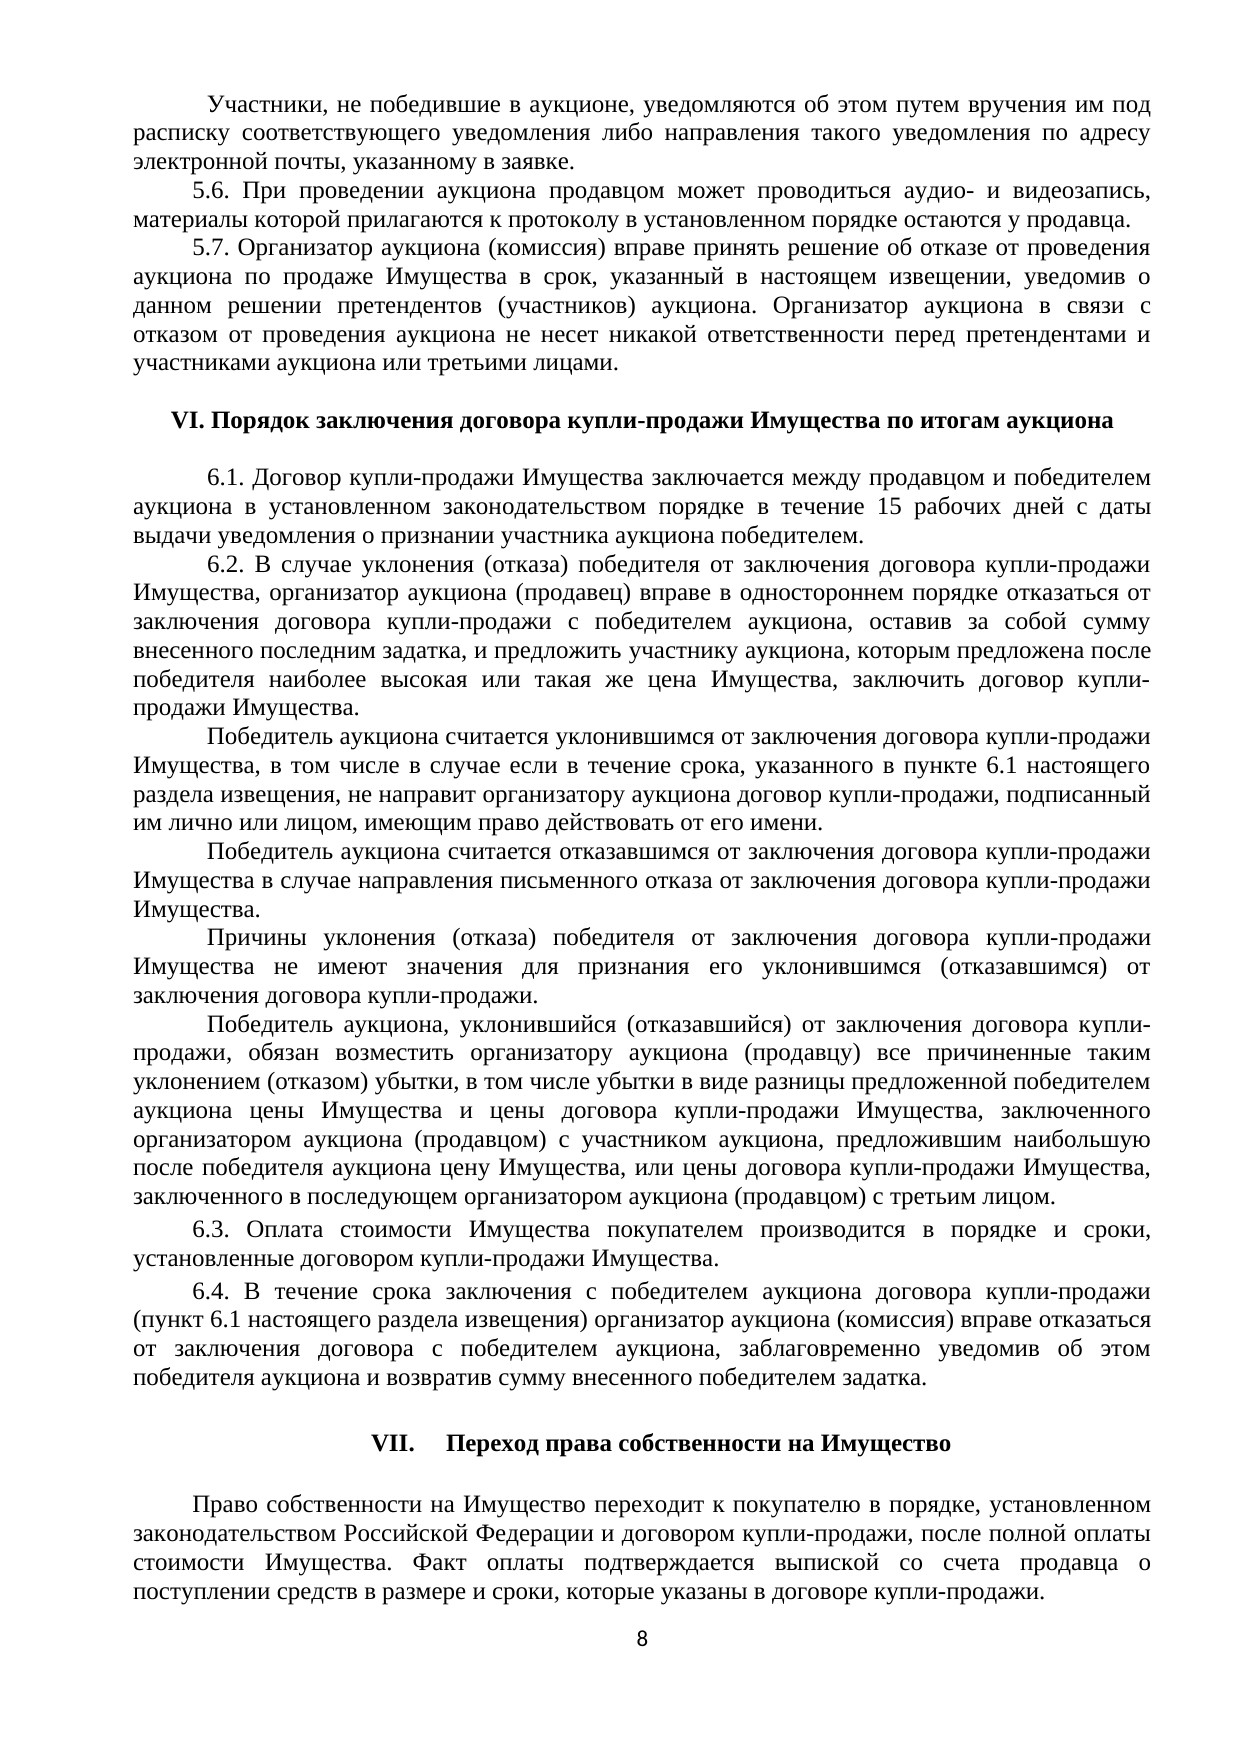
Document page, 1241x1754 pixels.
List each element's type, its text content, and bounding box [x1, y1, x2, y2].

text Победитель аукциона считается уклонившимся от заключения договора купли-продажи Имущества, в том числе в случае если в течение срока, указанного в пункте 6.1 настоящего раздела извещения, не направит организатору аукциона договор купли-продажи, подписанный им лично или лицом, имеющим право действовать от его имени. [133, 721, 1152, 836]
text 5.7. Организатор аукциона (комиссия) вправе принять решение об отказе от проведения аукциона по продаже Имущества в срок, указанный в настоящем извещении, уведомив о данном решении претендентов (участников) аукциона. Организатор аукциона в связи с отказом от проведения аукциона не несет никакой ответственности перед претендентами и участниками аукциона или третьими лицами. [133, 232, 1152, 376]
text 6.1. Договор купли-продажи Имущества заключается между продавцом и победителем аукциона в установленном законодательством порядке в течение 15 рабочих дней с даты выдачи уведомления о признании участника аукциона победителем. [133, 462, 1152, 549]
text VI. Порядок заключения договора купли-продажи Имущества по итогам аукциона [133, 405, 1152, 434]
text Причины уклонения (отказа) победителя от заключения договора купли-продажи Имущества не имеют значения для признания его уклонившимся (отказавшимся) от заключения договора купли-продажи. [133, 922, 1152, 1009]
text 6.2. В случае уклонения (отказа) победителя от заключения договора купли-продажи Имущества, организатор аукциона (продавец) вправе в одностороннем порядке отказаться от заключения договора купли-продажи с победителем аукциона, оставив за собой сумму внесенного последним задатка, и предложить участнику аукциона, которым предложена после победителя наиболее высокая или такая же цена Имущества, заключить договор купли-продажи Имущества. [133, 549, 1152, 721]
text 6.3. Оплата стоимости Имущества покупателем производится в порядке и сроки, установленные договором купли-продажи Имущества. [133, 1214, 1152, 1272]
text Победитель аукциона, уклонившийся (отказавшийся) от заключения договора купли-продажи, обязан возместить организатору аукциона (продавцу) все причиненные таким уклонением (отказом) убытки, в том числе убытки в виде разницы предложенной победителем аукциона цены Имущества и цены договора купли-продажи Имущества, заключенного организатором аукциона (продавцом) с участником аукциона, предложившим наибольшую после победителя аукциона цену Имущества, или цены договора купли-продажи Имущества, заключенного в последующем организатором аукциона (продавцом) с третьим лицом. [133, 1009, 1152, 1210]
text Победитель аукциона считается отказавшимся от заключения договора купли-продажи Имущества в случае направления письменного отказа от заключения договора купли-продажи Имущества. [133, 836, 1152, 922]
text 5.6. При проведении аукциона продавцом может проводиться аудио- и видеозапись, материалы которой прилагаются к протоколу в установленном порядке остаются у продавца. [133, 175, 1152, 232]
text Право собственности на Имущество переходит к покупателю в порядке, установленном законодательством Российской Федерации и договором купли-продажи, после полной оплаты стоимости Имущества. Факт оплаты подтверждается выпиской со счета продавца о поступлении средств в размере и сроки, которые указаны в договоре купли-продажи. [133, 1489, 1152, 1604]
text Участники, не победившие в аукционе, уведомляются об этом путем вручения им под расписку соответствующего уведомления либо направления такого уведомления по адресу электронной почты, указанному в заявке. [133, 89, 1152, 175]
text 6.4. В течение срока заключения с победителем аукциона договора купли-продажи (пункт 6.1 настоящего раздела извещения) организатор аукциона (комиссия) вправе отказаться от заключения договора с победителем аукциона, заблаговременно уведомив об этом победителя аукциона и возвратив сумму внесенного победителем задатка. [133, 1276, 1152, 1391]
list Переход права собственности на Имущество [170, 1428, 1152, 1457]
